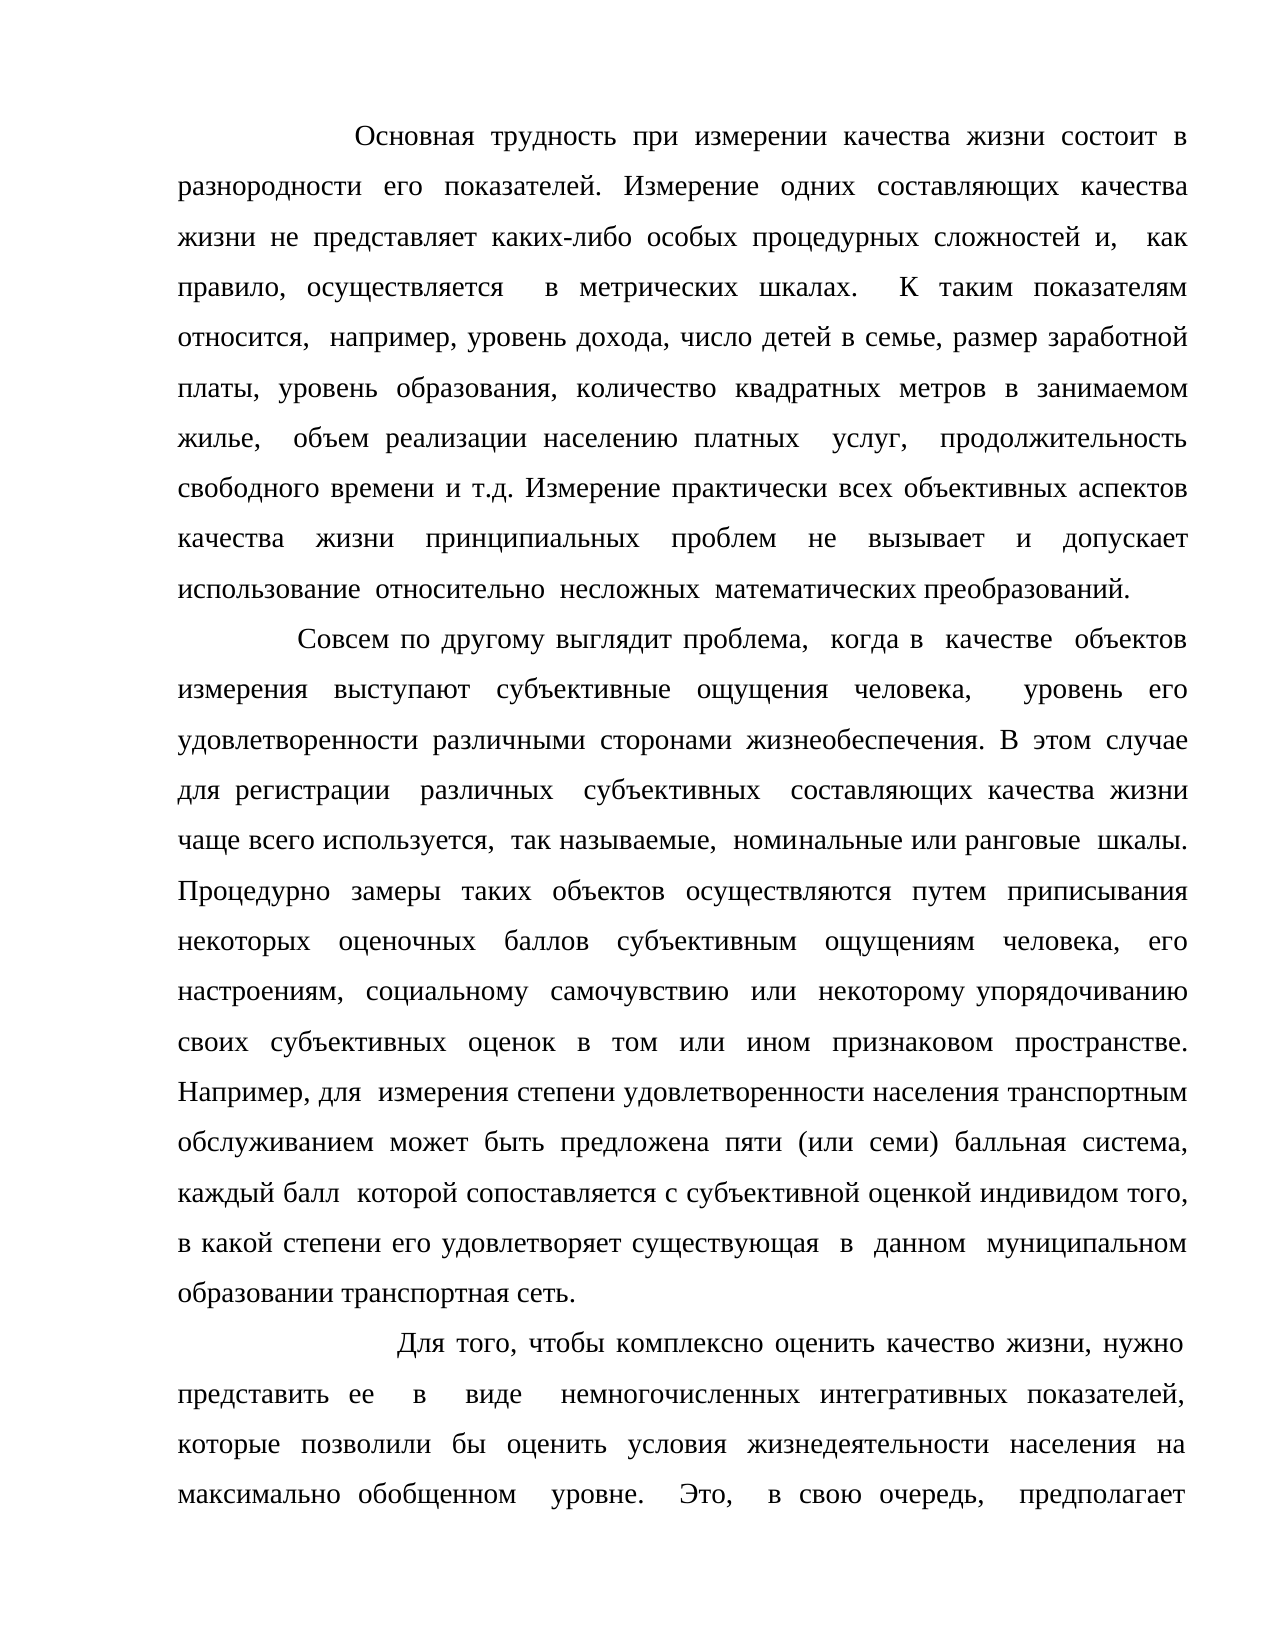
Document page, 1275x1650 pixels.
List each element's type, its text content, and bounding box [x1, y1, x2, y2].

text Основная трудность при измерении качества жизни состоит в разнородности его показателей. Измерение одних составляющих качества жизни не представляет каких-либо особых процедурных сложностей и, как правило, осуществляется в метрических шкалах. К таким показателям относится, например, уровень дохода, число детей в семье, размер заработной платы, уровень образования, количество квадратных метров в занимаемом жилье, объем реализации населению платных услуг, продолжительность свободного времени и т.д. Измерение практически всех объективных аспектов качества жизни принципиальных проблем не вызывает и допускает использование относительно несложных математических преобразований. [177, 118, 1189, 604]
text Совсем по другому выглядит проблема, когда в качестве объектов измерения выступают субъективные ощущения человека, уровень его удовлетворенности различными сторонами жизнеобеспечения. В этом случае для регистрации различных субъективных составляющих качества жизни чаще всего используется, так называемые, номинальные или ранговые шкалы. Процедурно замеры таких объектов осуществляются путем приписывания некоторых оценочных баллов субъективным ощущениям человека, его настроениям, социальному самочувствию или некоторому упорядочиванию своих субъективных оценок в том или ином признаковом пространстве. Hапример, для измерения степени удовлетворенности населения транспортным обслуживанием может быть предложена пяти (или семи) балльная система, каждый балл которой сопоставляется с субъективной оценкой индивидом того, в какой степени его удовлетворяет существующая в данном муниципальном образовании транспортная сеть. [177, 621, 1189, 1309]
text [177, 1326, 1186, 1510]
